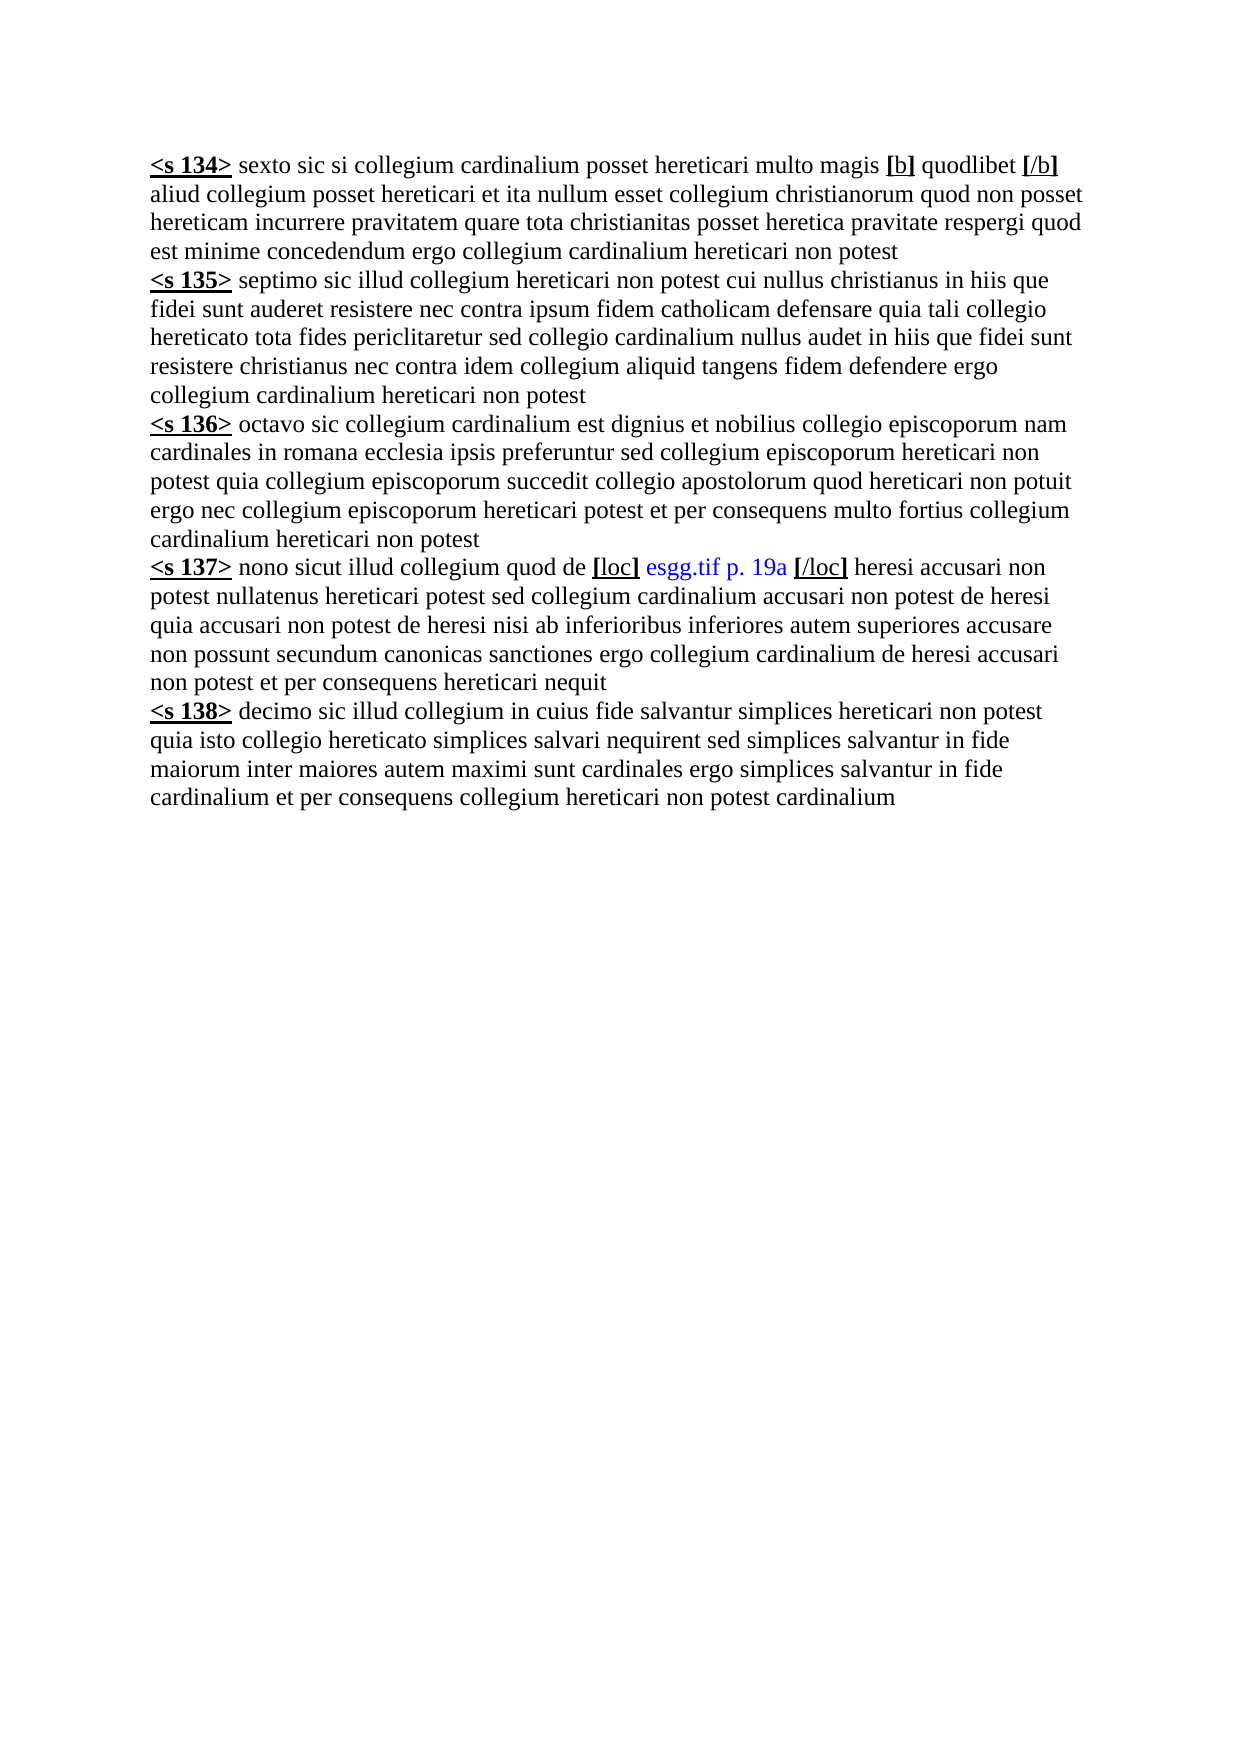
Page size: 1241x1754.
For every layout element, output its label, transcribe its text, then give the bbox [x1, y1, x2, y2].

text <s 135> septimo sic illud collegium hereticari non potest cui nullus christianus in hiis que fidei sunt auderet resistere nec contra ipsum fidem catholicam defensare quia tali collegio hereticato tota fides periclitaretur sed collegio cardinalium nullus audet in hiis que fidei sunt resistere christianus nec contra idem collegium aliquid tangens fidem defendere ergo collegium cardinalium hereticari non potest [150, 265, 1090, 409]
text <s 138> decimo sic illud collegium in cuius fide salvantur simplices hereticari non potest quia isto collegio hereticato simplices salvari nequirent sed simplices salvantur in fide maiorum inter maiores autem maximi sunt cardinales ergo simplices salvantur in fide cardinalium et per consequens collegium hereticari non potest cardinalium [150, 696, 1090, 811]
text <s 134> sexto sic si collegium cardinalium posset hereticari multo magis [b] quodlibet [/b] aliud collegium posset hereticari et ita nullum esset collegium christianorum quod non posset hereticam incurrere pravitatem quare tota christianitas posset heretica pravitate respergi quod est minime concedendum ergo collegium cardinalium hereticari non potest [150, 150, 1090, 265]
text <s 137> nono sicut illud collegium quod de [loc] esgg.tif p. 19a [/loc] heresi accusari non potest nullatenus hereticari potest sed collegium cardinalium accusari non potest de heresi quia accusari non potest de heresi nisi ab inferioribus inferiores autem superiores accusare non possunt secundum canonicas sanctiones ergo collegium cardinalium de heresi accusari non potest et per consequens hereticari nequit [150, 552, 1090, 696]
text <s 136> octavo sic collegium cardinalium est dignius et nobilius collegio episcoporum nam cardinales in romana ecclesia ipsis preferuntur sed collegium episcoporum hereticari non potest quia collegium episcoporum succedit collegio apostolorum quod hereticari non potuit ergo nec collegium episcoporum hereticari potest et per consequens multo fortius collegium cardinalium hereticari non potest [150, 409, 1090, 552]
